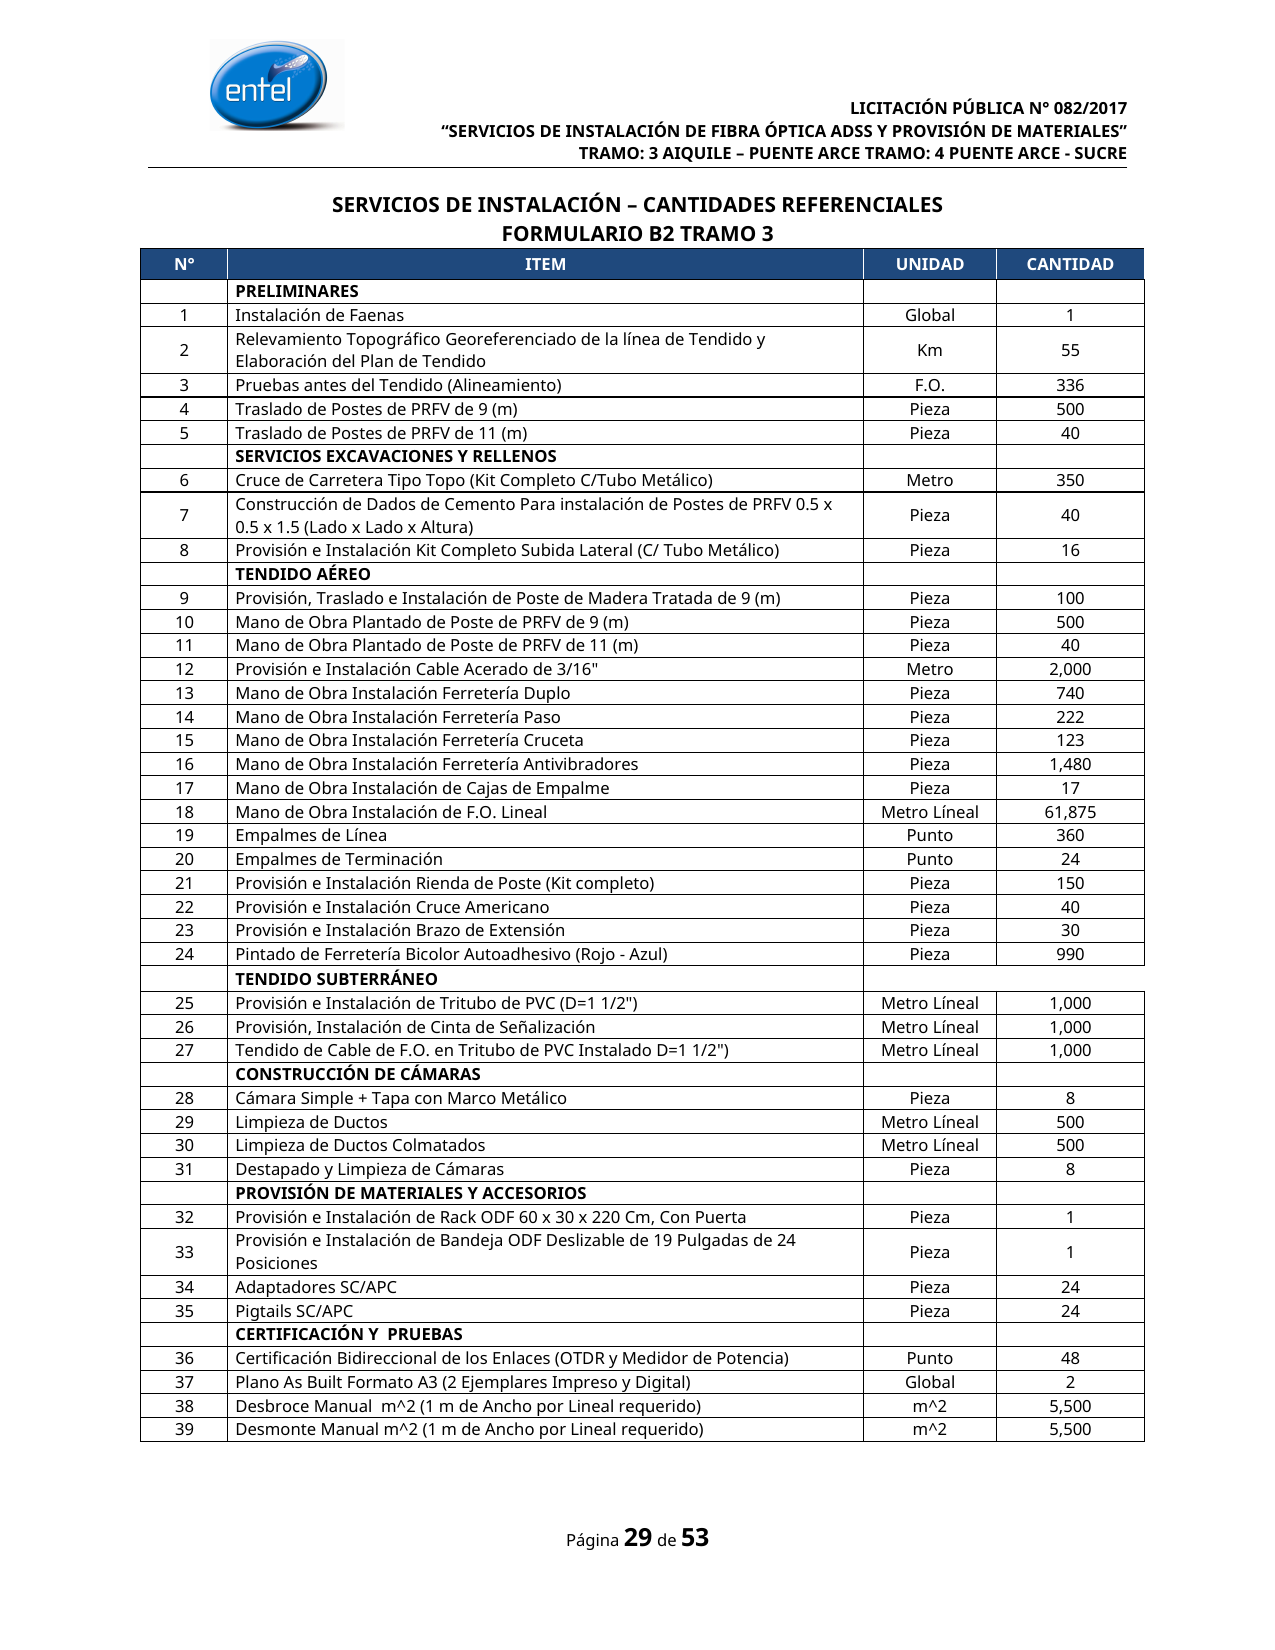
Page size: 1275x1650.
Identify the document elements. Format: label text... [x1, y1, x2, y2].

table_cell [141, 280, 227, 302]
table_cell 1 [997, 1205, 1144, 1228]
table_cell 1 [997, 304, 1144, 326]
table_cell Mano de Obra Instalación Ferretería Cruceta [228, 729, 863, 752]
table_header UNIDAD [864, 249, 996, 279]
table_cell [864, 966, 996, 991]
table_cell Pieza [864, 753, 996, 775]
table_cell Desbroce Manual m^2 (1 m de Ancho por Lineal requerido) [228, 1394, 863, 1417]
table_cell Pieza [864, 681, 996, 704]
table_cell 17 [141, 776, 227, 799]
table_cell Pintado de Ferretería Bicolor Autoadhesivo (Rojo - Azul) [228, 943, 863, 965]
table_cell Mano de Obra Instalación Ferretería Antivibradores [228, 753, 863, 775]
table_cell Empalmes de Terminación [228, 848, 863, 870]
table_cell 23 [141, 919, 227, 942]
table_cell Cruce de Carretera Tipo Topo (Kit Completo C/Tubo Metálico) [228, 469, 863, 491]
table_cell TENDIDO SUBTERRÁNEO [228, 966, 863, 991]
table_cell Adaptadores SC/APC [228, 1276, 863, 1298]
table_cell 360 [997, 824, 1144, 847]
table_cell Pieza [864, 1205, 996, 1228]
table_cell 55 [997, 327, 1144, 373]
table_cell Pieza [864, 871, 996, 894]
table_cell Mano de Obra Plantado de Poste de PRFV de 11 (m) [228, 634, 863, 657]
table_cell F.O. [864, 374, 996, 396]
table_cell 500 [997, 398, 1144, 420]
table_cell 34 [141, 1276, 227, 1298]
picture [209, 39, 345, 131]
table_cell TENDIDO AÉREO [228, 563, 863, 585]
table_cell 500 [997, 610, 1144, 633]
table_cell 24 [997, 1299, 1144, 1322]
table_cell Provisión e Instalación Brazo de Extensión [228, 919, 863, 942]
table_cell 19 [141, 824, 227, 847]
table_cell 5 [141, 421, 227, 444]
table_cell Empalmes de Línea [228, 824, 863, 847]
table_cell PROVISIÓN DE MATERIALES Y ACCESORIOS [228, 1182, 863, 1204]
table_cell 2 [997, 1371, 1144, 1393]
table_cell Instalación de Faenas [228, 304, 863, 326]
table_cell 35 [141, 1299, 227, 1322]
table_cell 40 [997, 634, 1144, 657]
table_cell Metro Líneal [864, 1134, 996, 1157]
table_cell Mano de Obra Instalación Ferretería Paso [228, 705, 863, 728]
table_cell 21 [141, 871, 227, 894]
table_cell SERVICIOS EXCAVACIONES Y RELLENOS [228, 445, 863, 468]
table_cell 123 [997, 729, 1144, 752]
table_cell m^2 [864, 1418, 996, 1441]
table_cell 12 [141, 658, 227, 680]
table_cell Tendido de Cable de F.O. en Tritubo de PVC Instalado D=1 1/2") [228, 1039, 863, 1062]
table_cell 8 [997, 1158, 1144, 1181]
table_cell 16 [997, 539, 1144, 562]
table_cell 3 [141, 374, 227, 396]
table_cell Punto [864, 824, 996, 847]
table_cell 150 [997, 871, 1144, 894]
table_cell 37 [141, 1371, 227, 1393]
table_cell Pieza [864, 1299, 996, 1322]
table_cell Punto [864, 1347, 996, 1369]
table_cell 33 [141, 1229, 227, 1274]
table_cell m^2 [864, 1394, 996, 1417]
table_cell 40 [997, 895, 1144, 918]
table_cell 2,000 [997, 658, 1144, 680]
table_cell Pruebas antes del Tendido (Alineamiento) [228, 374, 863, 396]
table_cell [997, 1323, 1144, 1346]
table_cell Pieza [864, 1087, 996, 1109]
table_cell [141, 966, 227, 991]
table_cell Metro Líneal [864, 800, 996, 823]
table_cell 14 [141, 705, 227, 728]
table_cell Relevamiento Topográfico Georeferenciado de la línea de Tendido y Elaboración del Plan de Tendido [228, 327, 863, 373]
table_cell Provisión e Instalación Rienda de Poste (Kit completo) [228, 871, 863, 894]
table_cell 20 [141, 848, 227, 870]
table_cell [864, 1323, 996, 1346]
table_cell Plano As Built Formato A3 (2 Ejemplares Impreso y Digital) [228, 1371, 863, 1393]
table_cell Pieza [864, 1229, 996, 1274]
table_cell 500 [997, 1134, 1144, 1157]
table_cell Pieza [864, 539, 996, 562]
table_cell 336 [997, 374, 1144, 396]
table_cell Global [864, 304, 996, 326]
table_cell 9 [141, 586, 227, 609]
table_cell 16 [141, 753, 227, 775]
table_cell 222 [997, 705, 1144, 728]
table_cell [141, 445, 227, 468]
table_cell Mano de Obra Instalación Ferretería Duplo [228, 681, 863, 704]
table_cell 30 [141, 1134, 227, 1157]
table_cell PRELIMINARES [228, 280, 863, 302]
table_cell Metro [864, 658, 996, 680]
table_cell 15 [141, 729, 227, 752]
table_cell 1,000 [997, 992, 1144, 1014]
text FORMULARIO B2 TRAMO 3 [148, 219, 1127, 247]
table_cell [141, 1063, 227, 1086]
table_header N° [141, 249, 227, 279]
table_cell 8 [141, 539, 227, 562]
table_cell Provisión e Instalación Cruce Americano [228, 895, 863, 918]
table_cell Provisión e Instalación de Bandeja ODF Deslizable de 19 Pulgadas de 24 Posiciones [228, 1229, 863, 1274]
table_cell Provisión e Instalación de Rack ODF 60 x 30 x 220 Cm, Con Puerta [228, 1205, 863, 1228]
table_cell [141, 1182, 227, 1204]
table_cell Pieza [864, 610, 996, 633]
table_cell Pieza [864, 493, 996, 538]
table_cell Mano de Obra Plantado de Poste de PRFV de 9 (m) [228, 610, 863, 633]
table_cell 7 [141, 493, 227, 538]
table_cell 13 [141, 681, 227, 704]
table_cell 1,480 [997, 753, 1144, 775]
table_cell [141, 1323, 227, 1346]
table_cell 38 [141, 1394, 227, 1417]
table_cell Pieza [864, 776, 996, 799]
table_cell Punto [864, 848, 996, 870]
table_cell 8 [997, 1087, 1144, 1109]
table_cell 29 [141, 1110, 227, 1133]
table_cell 24 [997, 848, 1144, 870]
table_header CANTIDAD [997, 249, 1144, 279]
table_cell [997, 445, 1144, 468]
table_cell Pieza [864, 1276, 996, 1298]
table_cell Pieza [864, 705, 996, 728]
table_cell Pieza [864, 586, 996, 609]
table_cell Provisión, Traslado e Instalación de Poste de Madera Tratada de 9 (m) [228, 586, 863, 609]
table_cell 5,500 [997, 1394, 1144, 1417]
table_cell 26 [141, 1015, 227, 1038]
table_cell [996, 966, 1144, 991]
table_cell 31 [141, 1158, 227, 1181]
table_cell 39 [141, 1418, 227, 1441]
table_cell Pieza [864, 919, 996, 942]
table_cell [864, 445, 996, 468]
table_cell Metro [864, 469, 996, 491]
table_cell Provisión e Instalación de Tritubo de PVC (D=1 1/2") [228, 992, 863, 1014]
table_cell 990 [997, 943, 1144, 965]
table_cell Metro Líneal [864, 1015, 996, 1038]
table_cell 36 [141, 1347, 227, 1369]
table_cell 2 [141, 327, 227, 373]
table_cell Pieza [864, 729, 996, 752]
table_cell [864, 280, 996, 302]
table_cell 6 [141, 469, 227, 491]
table_cell 40 [997, 421, 1144, 444]
table_cell Global [864, 1371, 996, 1393]
table_cell Pieza [864, 398, 996, 420]
table_cell 100 [997, 586, 1144, 609]
table_cell 4 [141, 398, 227, 420]
table_cell Limpieza de Ductos [228, 1110, 863, 1133]
table_cell 32 [141, 1205, 227, 1228]
table_cell Pieza [864, 634, 996, 657]
table_cell 30 [997, 919, 1144, 942]
table_cell 10 [141, 610, 227, 633]
table_cell 1,000 [997, 1039, 1144, 1062]
table_cell Traslado de Postes de PRFV de 9 (m) [228, 398, 863, 420]
table_cell Provisión, Instalación de Cinta de Señalización [228, 1015, 863, 1038]
table_cell 11 [141, 634, 227, 657]
table_cell Pieza [864, 1158, 996, 1181]
table_cell 40 [997, 493, 1144, 538]
table_cell Metro Líneal [864, 992, 996, 1014]
table_cell [864, 1182, 996, 1204]
table_cell 61,875 [997, 800, 1144, 823]
table_cell Construcción de Dados de Cemento Para instalación de Postes de PRFV 0.5 x 0.5 x 1.5 (Lado x Lado x Altura) [228, 493, 863, 538]
table_cell Pieza [864, 943, 996, 965]
table_cell Traslado de Postes de PRFV de 11 (m) [228, 421, 863, 444]
table_cell 24 [997, 1276, 1144, 1298]
table_cell 27 [141, 1039, 227, 1062]
table_cell 48 [997, 1347, 1144, 1369]
table_cell [997, 1182, 1144, 1204]
table_cell Provisión e Instalación Kit Completo Subida Lateral (C/ Tubo Metálico) [228, 539, 863, 562]
text SERVICIOS DE INSTALACIÓN – CANTIDADES REFERENCIALES [148, 191, 1127, 219]
table_cell Pigtails SC/APC [228, 1299, 863, 1322]
table_cell Pieza [864, 421, 996, 444]
table_cell 1 [997, 1229, 1144, 1274]
table_cell Destapado y Limpieza de Cámaras [228, 1158, 863, 1181]
table_cell [997, 1063, 1144, 1086]
table_cell 350 [997, 469, 1144, 491]
table_cell 25 [141, 992, 227, 1014]
table_cell 500 [997, 1110, 1144, 1133]
table_cell Metro Líneal [864, 1110, 996, 1133]
table_cell CONSTRUCCIÓN DE CÁMARAS [228, 1063, 863, 1086]
table_cell Mano de Obra Instalación de Cajas de Empalme [228, 776, 863, 799]
table_cell Limpieza de Ductos Colmatados [228, 1134, 863, 1157]
table_cell 22 [141, 895, 227, 918]
table_cell 18 [141, 800, 227, 823]
table_cell Pieza [864, 895, 996, 918]
table_header ITEM [228, 249, 863, 279]
table_cell Km [864, 327, 996, 373]
table_cell Desmonte Manual m^2 (1 m de Ancho por Lineal requerido) [228, 1418, 863, 1441]
table_cell 740 [997, 681, 1144, 704]
table_cell 1,000 [997, 1015, 1144, 1038]
table_cell [864, 563, 996, 585]
table_cell CERTIFICACIÓN Y PRUEBAS [228, 1323, 863, 1346]
table_cell 28 [141, 1087, 227, 1109]
table_cell Provisión e Instalación Cable Acerado de 3/16" [228, 658, 863, 680]
table_cell Mano de Obra Instalación de F.O. Lineal [228, 800, 863, 823]
table_cell [141, 563, 227, 585]
table_cell 24 [141, 943, 227, 965]
table_cell 1 [141, 304, 227, 326]
table_cell [864, 1063, 996, 1086]
table_cell 5,500 [997, 1418, 1144, 1441]
table_cell Cámara Simple + Tapa con Marco Metálico [228, 1087, 863, 1109]
table_cell Certificación Bidireccional de los Enlaces (OTDR y Medidor de Potencia) [228, 1347, 863, 1369]
table_cell [997, 563, 1144, 585]
table_cell Metro Líneal [864, 1039, 996, 1062]
table_cell [997, 280, 1144, 302]
table_cell 17 [997, 776, 1144, 799]
